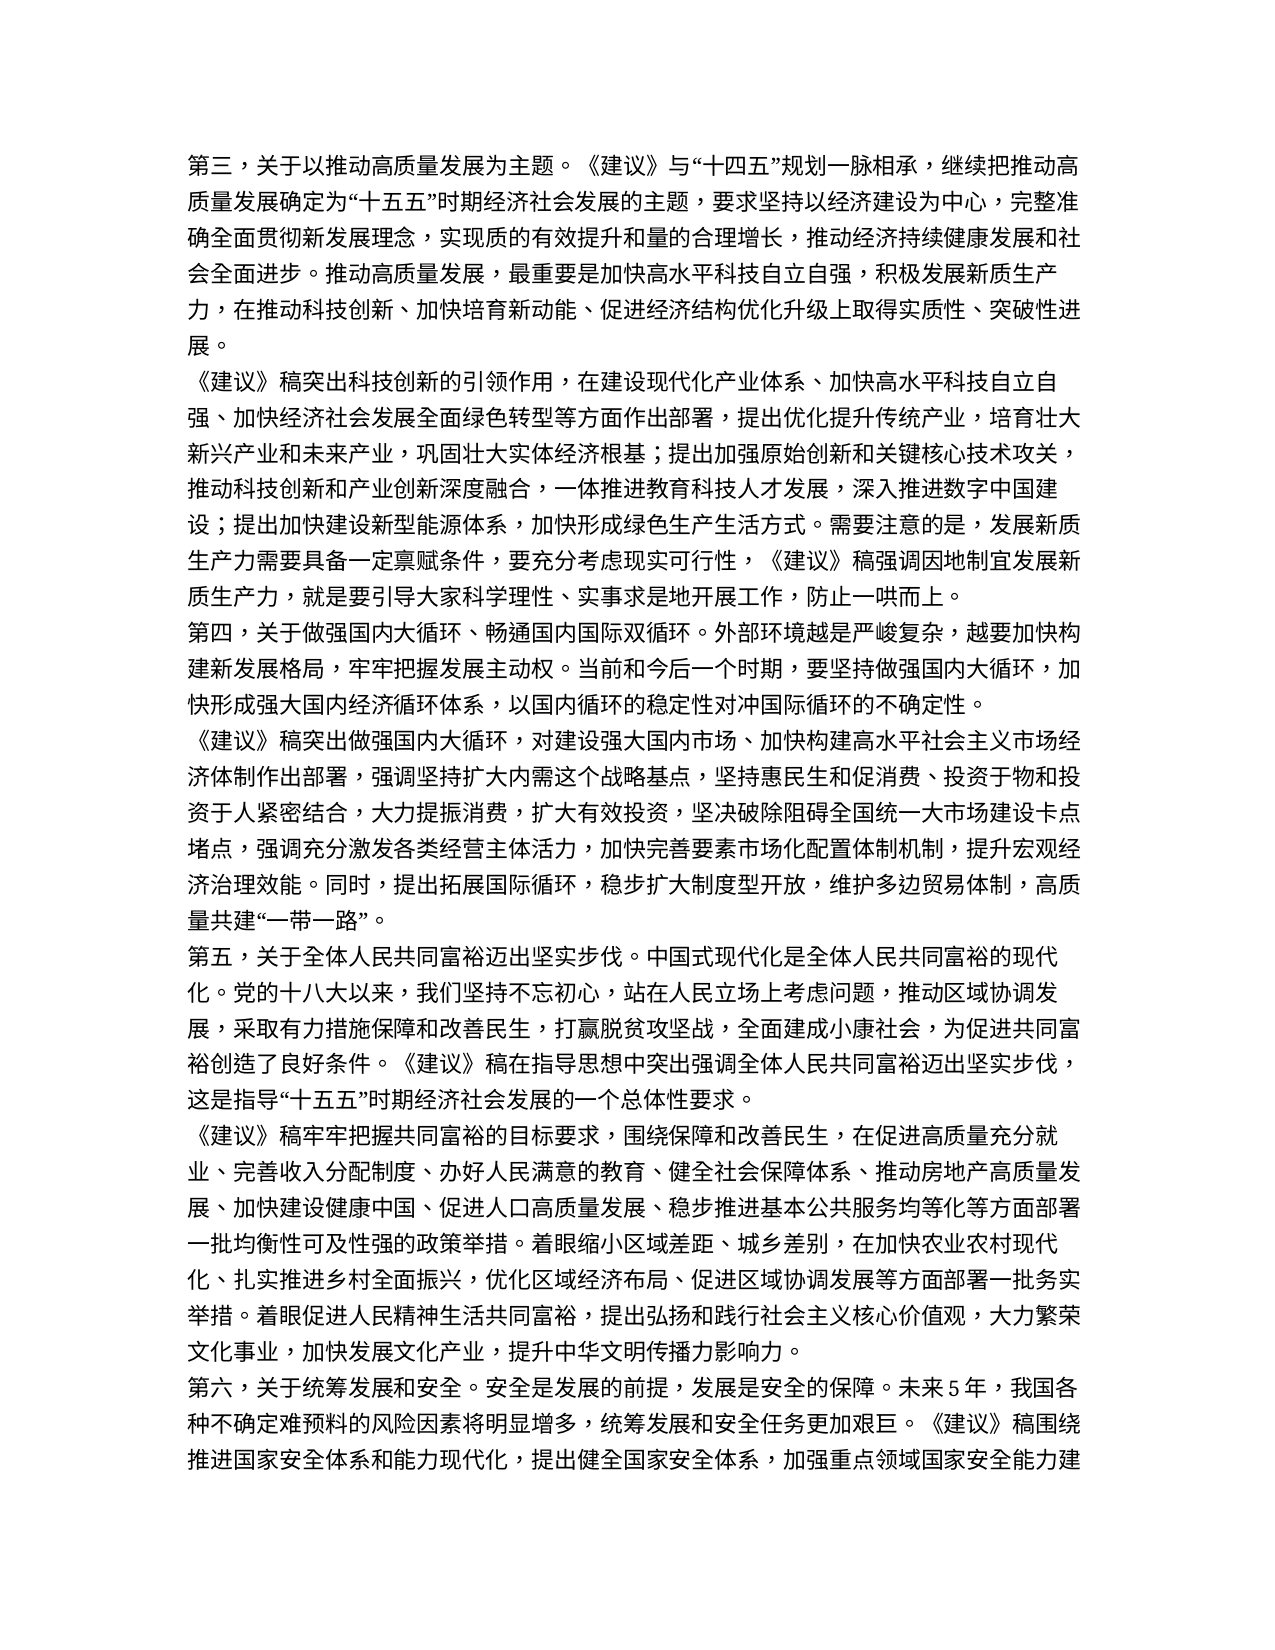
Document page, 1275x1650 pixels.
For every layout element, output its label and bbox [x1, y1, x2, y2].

text [187, 150, 1087, 1475]
